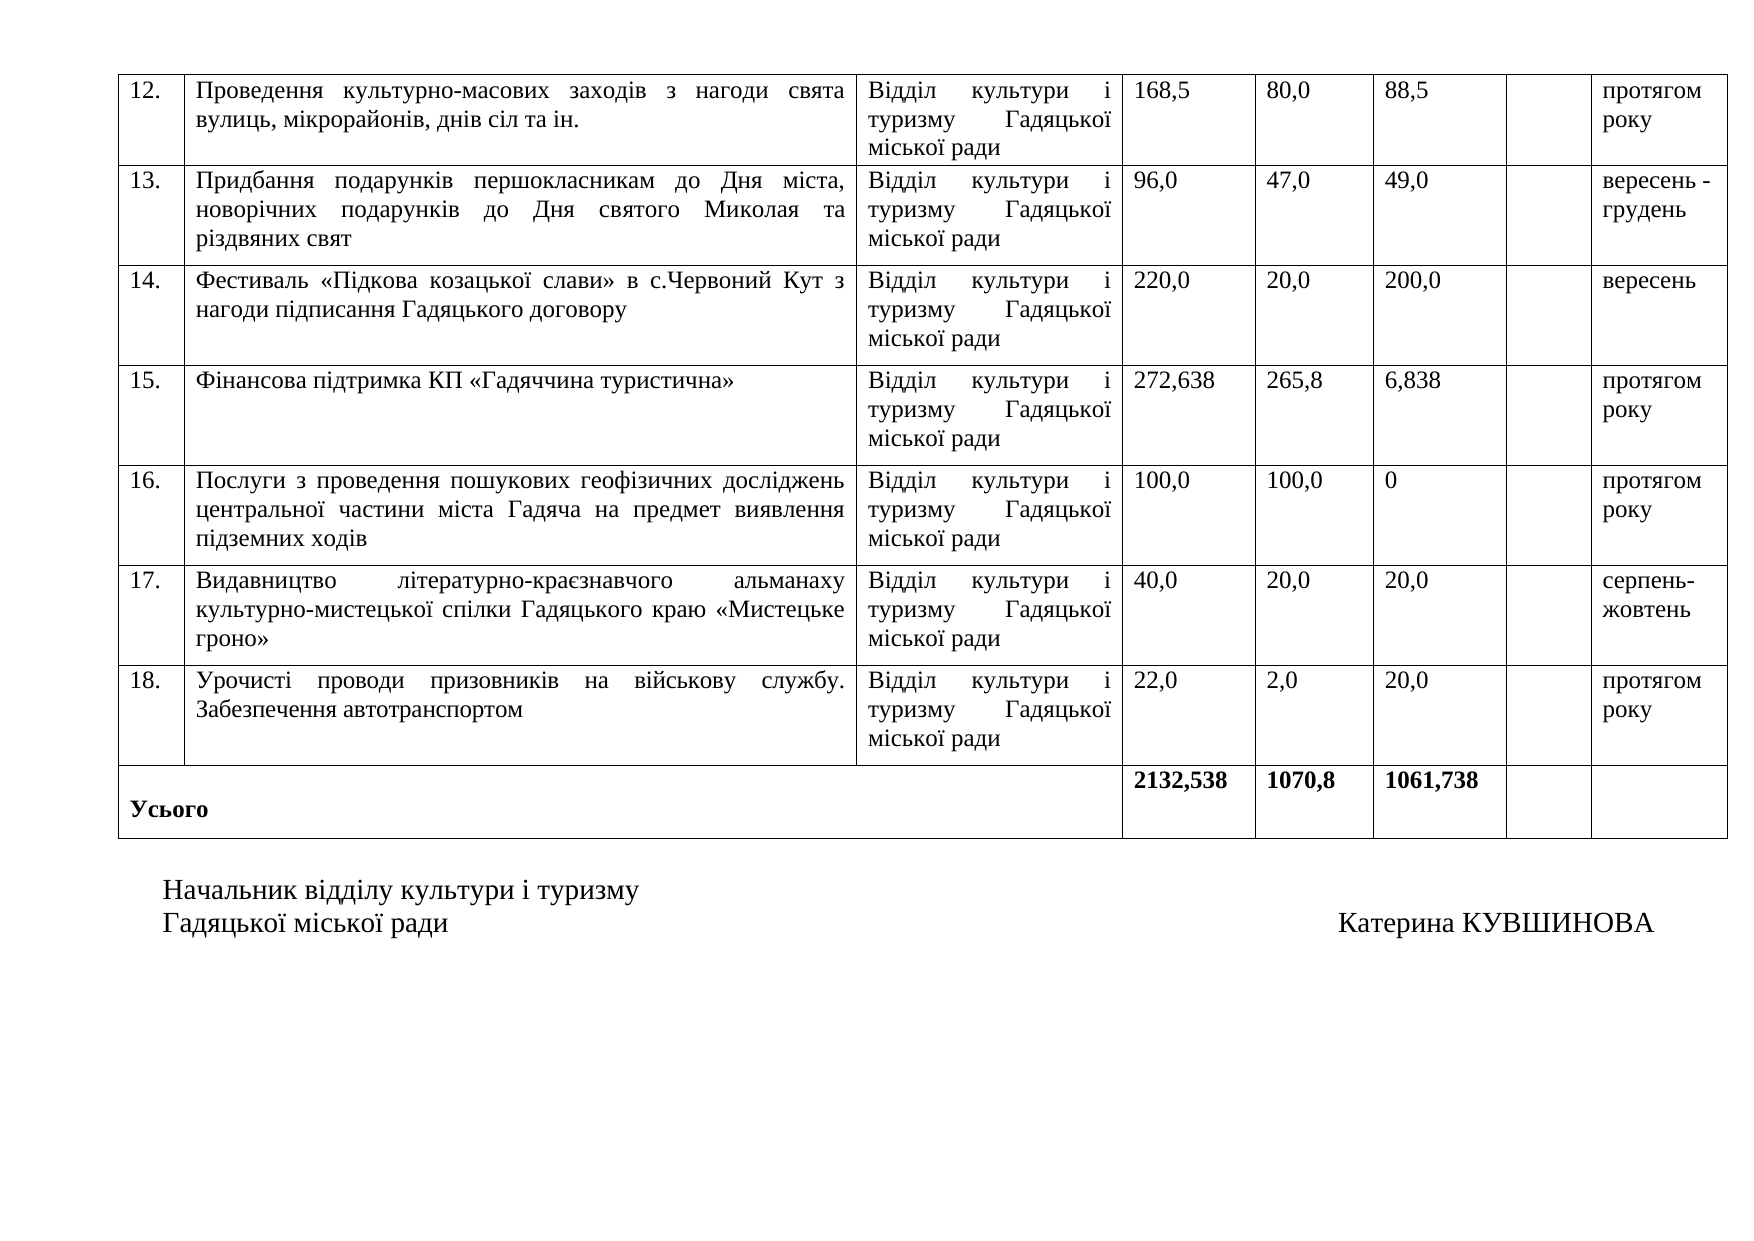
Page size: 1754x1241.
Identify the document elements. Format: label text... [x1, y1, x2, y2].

table_cell 80,0 [1256, 75, 1373, 164]
table_cell Придбання подарунків першокласникам до Дня міста, новорічних подарунків до Дня святого Миколая та різдвяних свят [185, 166, 856, 264]
table_cell [119, 466, 184, 564]
table_cell 0 [1374, 466, 1506, 564]
table_cell 272,638 [1123, 366, 1255, 464]
table_cell [1507, 266, 1591, 364]
table_cell Видавництво літературно-краєзнавчого альманаху культурно-мистецької спілки Гадяцького краю «Мистецьке гроно» [185, 566, 856, 664]
table_cell [1507, 566, 1591, 664]
table_cell [1507, 75, 1591, 164]
table_cell Відділ культури і туризму Гадяцької міської ради [857, 666, 1122, 764]
table_cell 220,0 [1123, 266, 1255, 364]
table_cell 20,0 [1374, 566, 1506, 664]
table_cell 168,5 [1123, 75, 1255, 164]
table_cell Фінансова підтримка КП «Гадяччина туристична» [185, 366, 856, 464]
table_cell протягом року [1592, 466, 1727, 564]
table_cell 49,0 [1374, 166, 1506, 264]
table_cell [857, 75, 1122, 164]
table_cell [1507, 466, 1591, 564]
table_cell вересень [1592, 266, 1727, 364]
table_cell 88,5 [1374, 75, 1506, 164]
table_cell 6,838 [1374, 366, 1506, 464]
table_cell Відділ культури і туризму Гадяцької міської ради [857, 466, 1122, 564]
table_cell [119, 166, 184, 264]
table_cell [1592, 766, 1727, 837]
table_cell [1507, 166, 1591, 264]
table_cell Відділ культури і туризму Гадяцької міської ради [857, 266, 1122, 364]
table_cell 22,0 [1123, 666, 1255, 764]
table_cell [119, 75, 184, 164]
table_cell серпень-жовтень [1592, 566, 1727, 664]
table_cell [1507, 666, 1591, 764]
table_cell Усього [119, 766, 1122, 837]
table_cell 2,0 [1256, 666, 1373, 764]
table_cell [119, 266, 184, 364]
table_cell [119, 366, 184, 464]
table_cell 40,0 [1123, 566, 1255, 664]
table_cell Фестиваль «Підкова козацької слави» в с.Червоний Кут з нагоди підписання Гадяцького договору [185, 266, 856, 364]
table_cell Відділ культури і туризму Гадяцької міської ради [857, 366, 1122, 464]
table_cell протягом року [1592, 666, 1727, 764]
table_cell [1507, 366, 1591, 464]
text Гадяцької міської ради Катерина КУВШИНОВА [162, 906, 1683, 939]
table_cell протягом року [1592, 75, 1727, 164]
table_cell 200,0 [1374, 266, 1506, 364]
table_cell 20,0 [1374, 666, 1506, 764]
table_cell 100,0 [1123, 466, 1255, 564]
table_cell [119, 666, 184, 764]
table_cell Відділ культури і туризму Гадяцької міської ради [857, 566, 1122, 664]
table_cell Проведення культурно-масових заходів з нагоди свята вулиць, мікрорайонів, днів сіл та ін. [185, 75, 856, 164]
table_cell Послуги з проведення пошукових геофізичних досліджень центральної частини міста Гадяча на предмет виявлення підземних ходів [185, 466, 856, 564]
table_cell 20,0 [1256, 566, 1373, 664]
table_cell 100,0 [1256, 466, 1373, 564]
table_cell 1070,8 [1256, 766, 1373, 837]
table_cell Відділ культури і туризму Гадяцької міської ради [857, 166, 1122, 264]
table_cell 1061,738 [1374, 766, 1506, 837]
table_cell Урочисті проводи призовників на військову службу. Забезпечення автотранспортом [185, 666, 856, 764]
text Начальник відділу культури і туризму [162, 872, 1683, 906]
table_cell протягом року [1592, 366, 1727, 464]
table_cell 20,0 [1256, 266, 1373, 364]
table_cell [1507, 766, 1591, 837]
table_cell 2132,538 [1123, 766, 1255, 837]
table_cell 96,0 [1123, 166, 1255, 264]
table_cell 47,0 [1256, 166, 1373, 264]
table_cell [119, 566, 184, 664]
table_cell вересень - грудень [1592, 166, 1727, 264]
table_cell 265,8 [1256, 366, 1373, 464]
